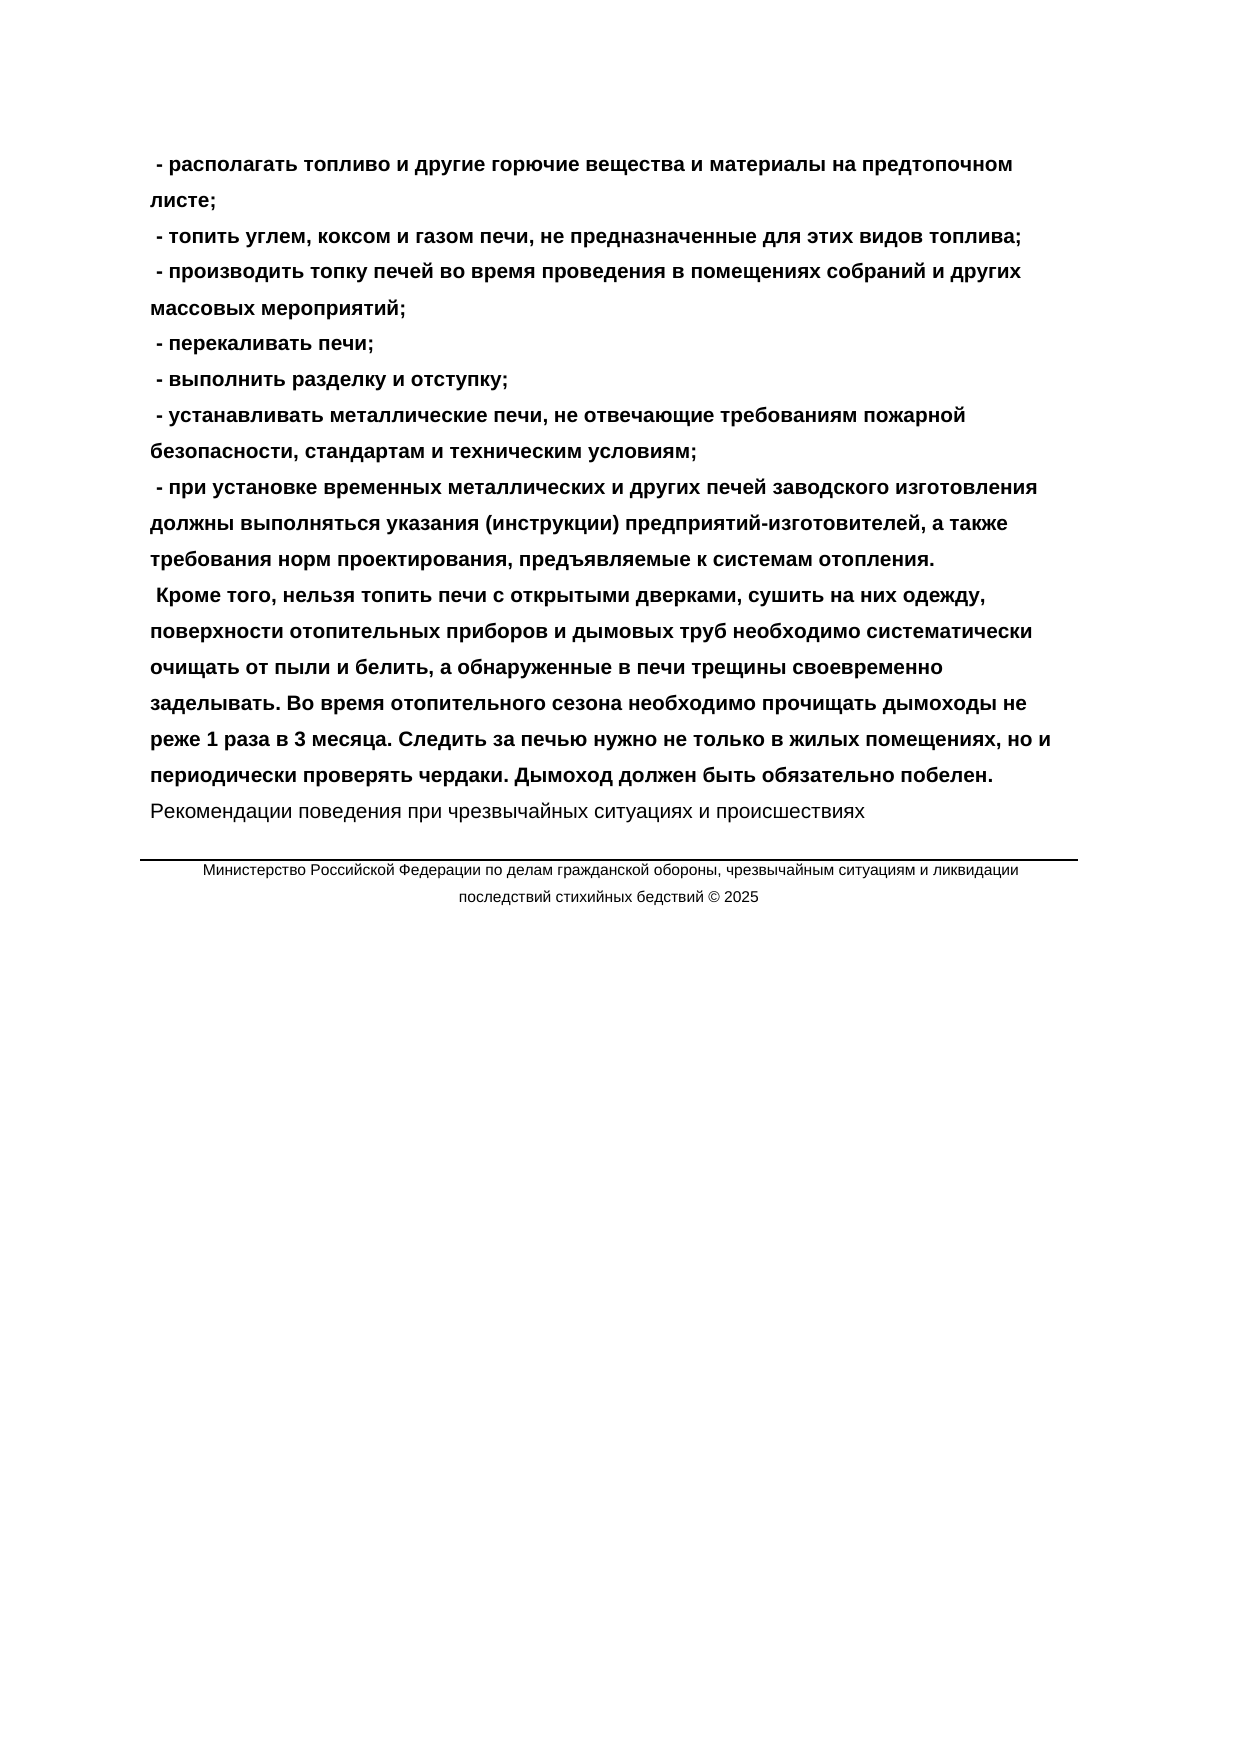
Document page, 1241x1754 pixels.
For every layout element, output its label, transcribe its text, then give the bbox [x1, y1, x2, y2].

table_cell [140, 150, 1078, 859]
table_cell Министерство Российской Федерации по делам гражданской обороны, чрезвычайным ситуациям и ликвидации последствий стихийных бедствий © 2025 [140, 861, 1078, 943]
